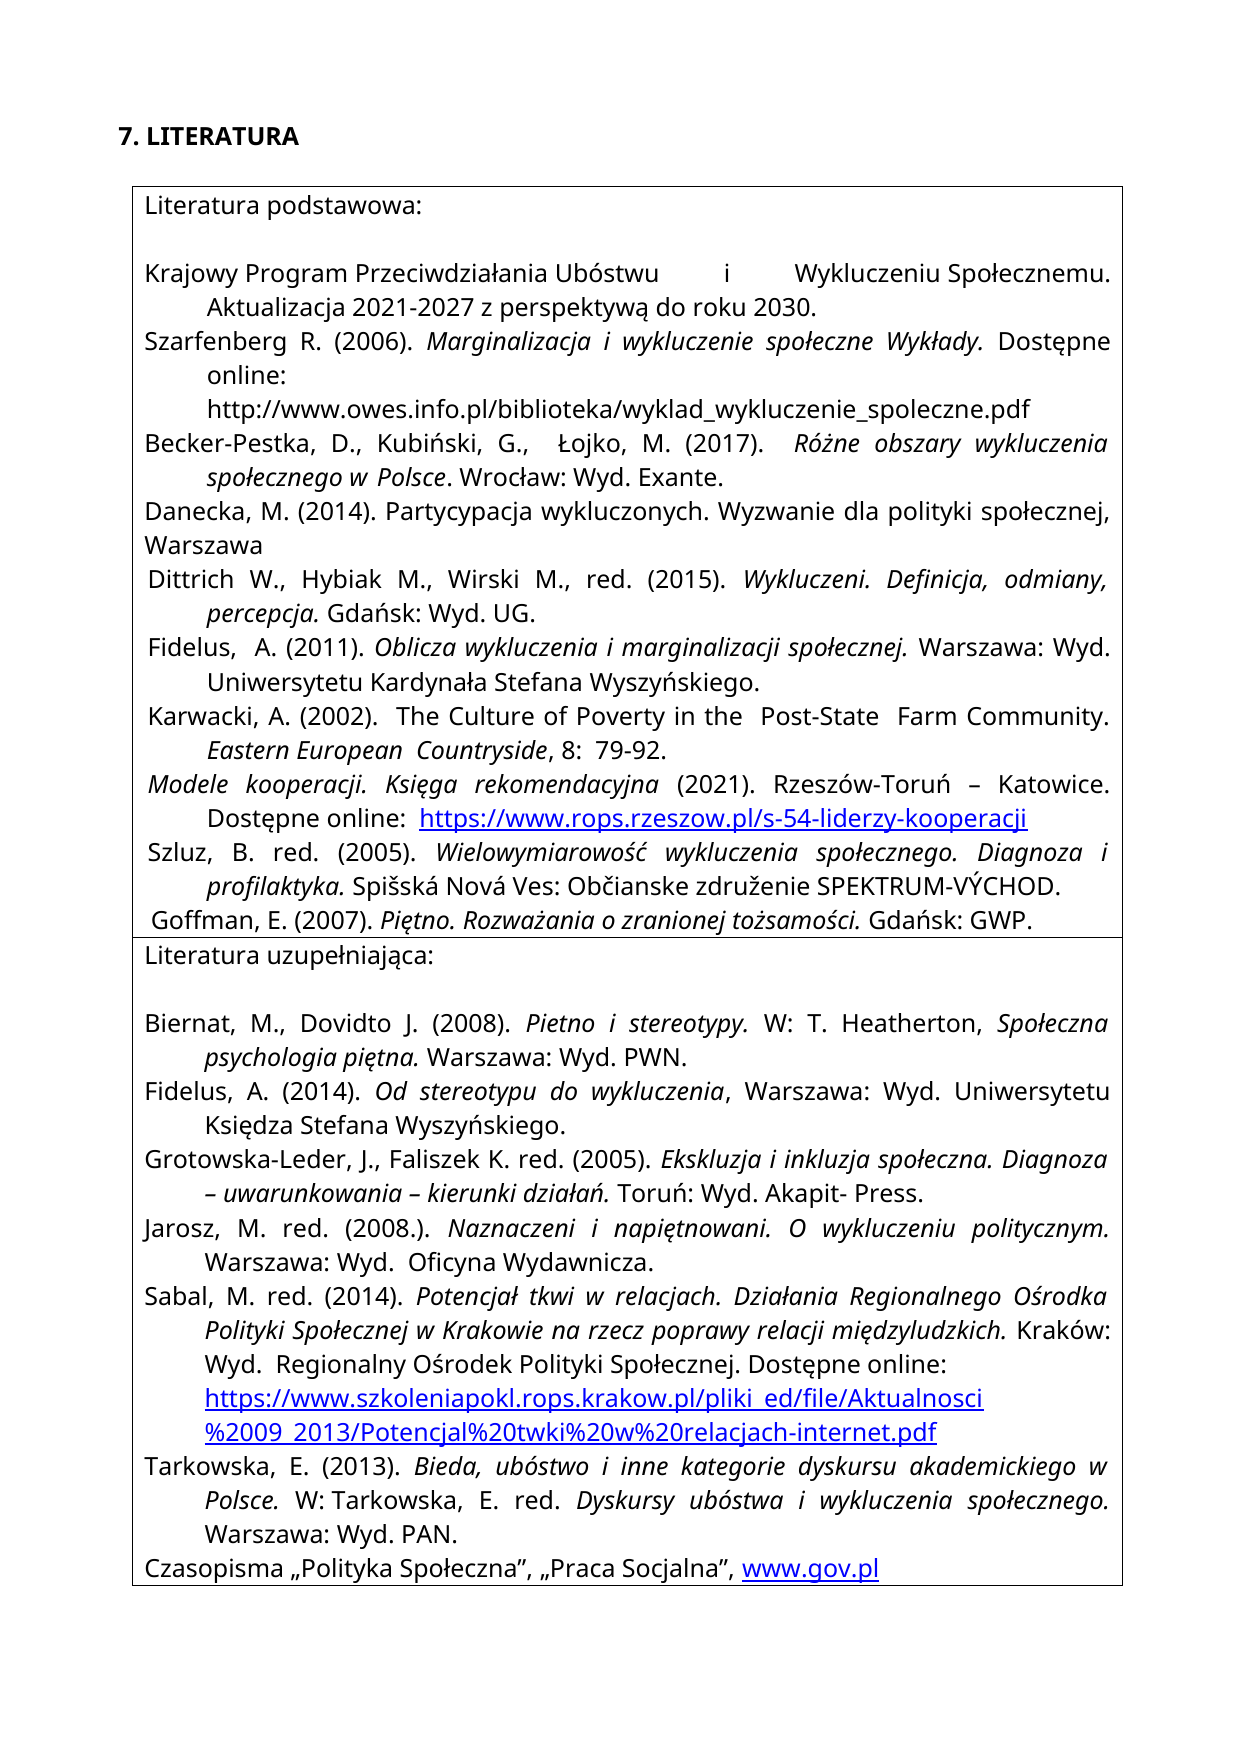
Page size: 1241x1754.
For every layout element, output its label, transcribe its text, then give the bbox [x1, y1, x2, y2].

table_header Literatura podstawowa: Krajowy Program Przeciwdziałania Ubóstwu i Wykluczeniu Społecznemu. Aktualizacja 2021-2027 z perspektywą do roku 2030. Szarfenberg R. (2006). Marginalizacja i wykluczenie społeczne Wykłady. Dostępne online: http://www.owes.info.pl/biblioteka/wyklad_wykluczenie_spoleczne.pdf Becker-Pestka, D., Kubiński, G., Łojko, M. (2017). Różne obszary wykluczenia społecznego w Polsce. Wrocław: Wyd. Exante. Danecka, M. (2014). Partycypacja wykluczonych. Wyzwanie dla polityki społecznej, Warszawa Dittrich W., Hybiak M., Wirski M., red. (2015). Wykluczeni. Definicja, odmiany, percepcja. Gdańsk: Wyd. UG. Fidelus, A. (2011). Oblicza wykluczenia i marginalizacji społecznej. Warszawa: Wyd. Uniwersytetu Kardynała Stefana Wyszyńskiego. Karwacki, A. (2002). The Culture of Poverty in the Post-State Farm Community. Eastern European Countryside, 8: 79-92. Modele kooperacji. Księga rekomendacyjna (2021). Rzeszów-Toruń – Katowice. Dostępne online: https://www.rops.rzeszow.pl/s-54-liderzy-kooperacji Szluz, B. red. (2005). Wielowymiarowość wykluczenia społecznego. Diagnoza i profilaktyka. Spišská Nová Ves: Občianske združenie SPEKTRUM-VÝCHOD. Goffman, E. (2007). Piętno. Rozważania o zranionej tożsamości. Gdańsk: GWP. [133, 187, 1122, 937]
text 7. LITERATURA [118, 118, 1122, 152]
table_cell Literatura uzupełniająca: Biernat, M., Dovidto J. (2008). Pietno i stereotypy. W: T. Heatherton, Społeczna psychologia piętna. Warszawa: Wyd. PWN. Fidelus, A. (2014). Od stereotypu do wykluczenia, Warszawa: Wyd. Uniwersytetu Księdza Stefana Wyszyńskiego. Grotowska-Leder, J., Faliszek K. red. (2005). Ekskluzja i inkluzja społeczna. Diagnoza – uwarunkowania – kierunki działań. Toruń: Wyd. Akapit- Press. Jarosz, M. red. (2008.). Naznaczeni i napiętnowani. O wykluczeniu politycznym. Warszawa: Wyd. Oficyna Wydawnicza. Sabal, M. red. (2014). Potencjał tkwi w relacjach. Działania Regionalnego Ośrodka Polityki Społecznej w Krakowie na rzecz poprawy relacji międzyludzkich. Kraków: Wyd. Regionalny Ośrodek Polityki Społecznej. Dostępne online: https://www.szkoleniapokl.rops.krakow.pl/pliki_ed/file/Aktualnosci%2009_2013/Potencjal%20twki%20w%20relacjach-internet.pdf Tarkowska, E. (2013). Bieda, ubóstwo i inne kategorie dyskursu akademickiego w Polsce. W: Tarkowska, E. red. Dyskursy ubóstwa i wykluczenia społecznego. Warszawa: Wyd. PAN. Czasopisma „Polityka Społeczna”, „Praca Socjalna”, www.gov.pl [133, 938, 1122, 1585]
